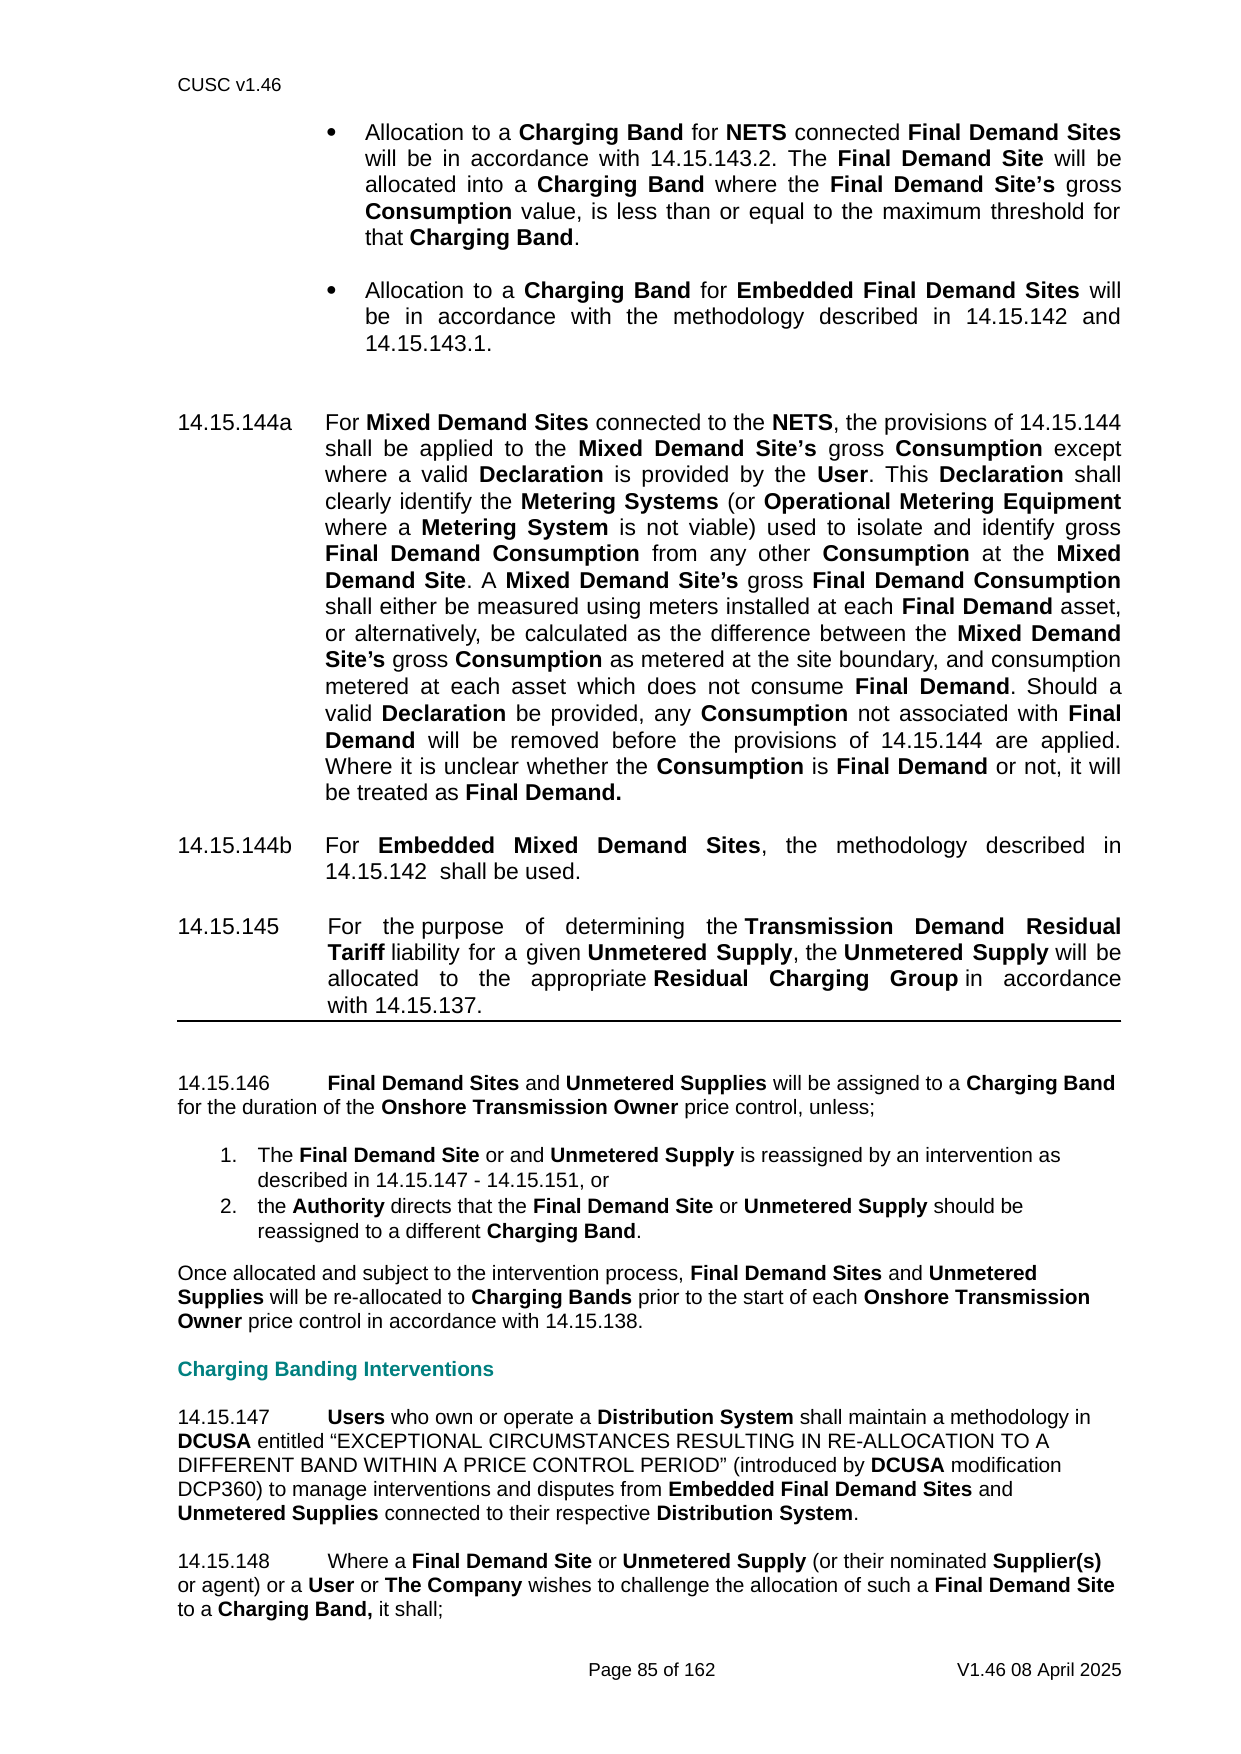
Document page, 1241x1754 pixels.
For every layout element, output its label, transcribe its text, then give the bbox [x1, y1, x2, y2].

list Allocation to a Charging Band for Embedded Final Demand Sites will be in accordance with the methodology described in 14.15.142 and 14.15.143.1. [327, 277, 1121, 356]
text 14.15.148 Where a Final Demand Site or Unmetered Supply (or their nominated Supplier(s) or agent) or a User or The Company wishes to challenge the allocation of such a Final Demand Site to a Charging Band, it shall; [177, 1548, 1121, 1620]
text 14.15.145 For the purpose of determining the Transmission Demand Residual Tariff liability for a given Unmetered Supply, the Unmetered Supply will be allocated to the appropriate Residual Charging Group in accordance with 14.15.137. [177, 913, 1121, 1020]
list the Authority directs that the Final Demand Site or Unmetered Supply should be reassigned to a different Charging Band. [220, 1194, 1121, 1243]
text 14.15.147 Users who own or operate a Distribution System shall maintain a methodology in DCUSA entitled “EXCEPTIONAL CIRCUMSTANCES RESULTING IN RE-ALLOCATION TO A DIFFERENT BAND WITHIN A PRICE CONTROL PERIOD” (introduced by DCUSA modification DCP360) to manage interventions and disputes from Embedded Final Demand Sites and Unmetered Supplies connected to their respective Distribution System. [177, 1405, 1121, 1524]
list The Final Demand Site or and Unmetered Supply is reassigned by an intervention as described in 14.15.147 - 14.15.151, or [220, 1143, 1121, 1192]
text Once allocated and subject to the intervention process, Final Demand Sites and Unmetered Supplies will be re-allocated to Charging Bands prior to the start of each Onshore Transmission Owner price control in accordance with 14.15.138. [177, 1261, 1121, 1333]
list Allocation to a Charging Band for NETS connected Final Demand Sites will be in accordance with 14.15.143.2. The Final Demand Site will be allocated into a Charging Band where the Final Demand Site’s gross Consumption value, is less than or equal to the maximum threshold for that Charging Band. [327, 119, 1121, 251]
text 14.15.146 Final Demand Sites and Unmetered Supplies will be assigned to a Charging Band for the duration of the Onshore Transmission Owner price control, unless; [177, 1071, 1121, 1119]
text 14.15.144b For Embedded Mixed Demand Sites, the methodology described in 14.15.142 shall be used. [177, 832, 1121, 885]
text 14.15.144a For Mixed Demand Sites connected to the NETS, the provisions of 14.15.144 shall be applied to the Mixed Demand Site’s gross Consumption except where a valid Declaration is provided by the User. This Declaration shall clearly identify the Metering Systems (or Operational Metering Equipment where a Metering System is not viable) used to isolate and identify gross Final Demand Consumption from any other Consumption at the Mixed Demand Site. A Mixed Demand Site’s gross Final Demand Consumption shall either be measured using meters installed at each Final Demand asset, or alternatively, be calculated as the difference between the Mixed Demand Site’s gross Consumption as metered at the site boundary, and consumption metered at each asset which does not consume Final Demand. Should a valid Declaration be provided, any Consumption not associated with Final Demand will be removed before the provisions of 14.15.144 are applied. Where it is unclear whether the Consumption is Final Demand or not, it will be treated as Final Demand. [177, 409, 1121, 806]
text Charging Banding Interventions [177, 1357, 1121, 1381]
